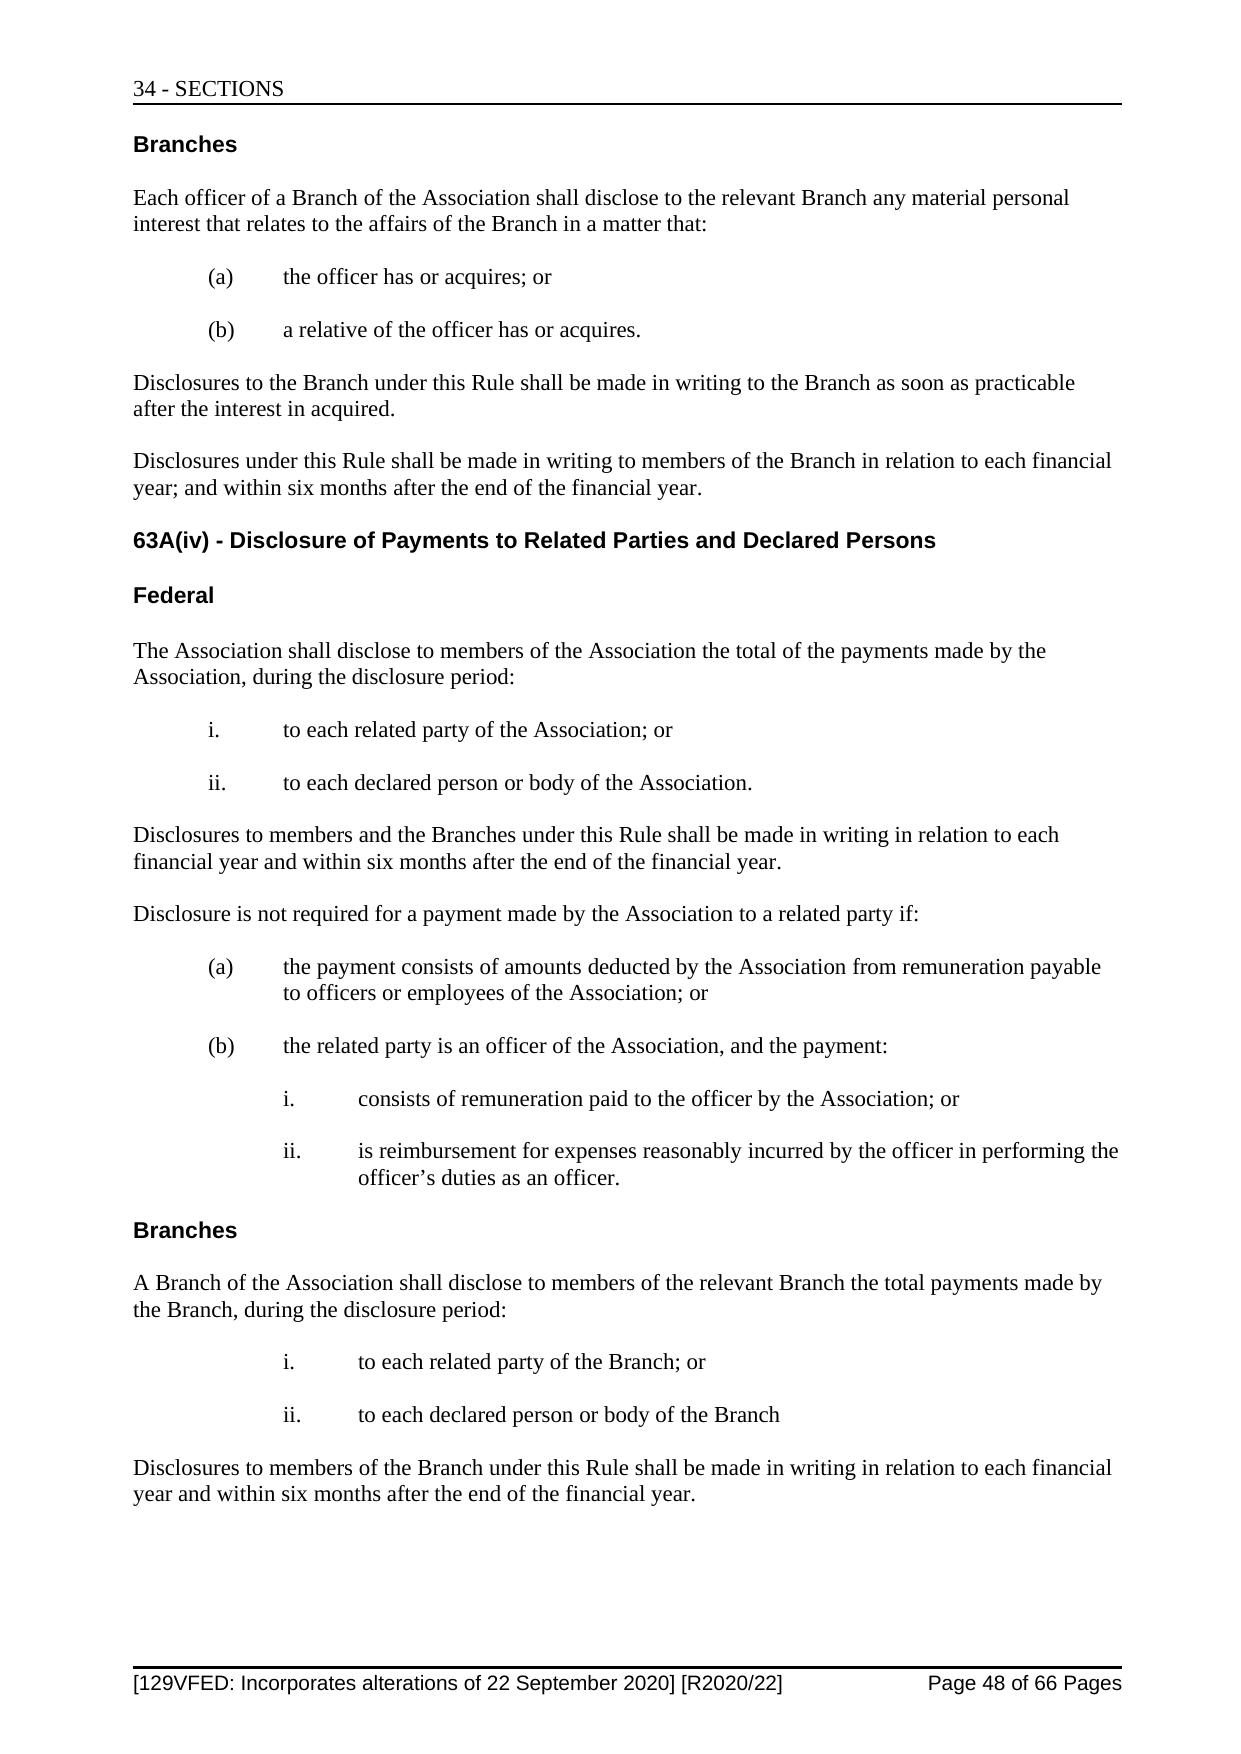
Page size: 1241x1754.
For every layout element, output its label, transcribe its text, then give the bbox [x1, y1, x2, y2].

text A Branch of the Association shall disclose to members of the relevant Branch the total payments made by the Branch, during the disclosure period: [133, 1269, 1122, 1322]
text (b) the related party is an officer of the Association, and the payment: [208, 1032, 1122, 1058]
text Branches [133, 131, 1122, 158]
text ii. to each declared person or body of the Branch [133, 1401, 1122, 1427]
text Disclosures to the Branch under this Rule shall be made in writing to the Branch as soon as practicable after the interest in acquired. [133, 368, 1122, 421]
text ii. is reimbursement for expenses reasonably incurred by the officer in performing the officer’s duties as an officer. [283, 1138, 1122, 1190]
text Federal [133, 582, 1122, 608]
text Each officer of a Branch of the Association shall disclose to the relevant Branch any material personal interest that relates to the affairs of the Branch in a matter that: [133, 184, 1122, 237]
text (a) the officer has or acquires; or [133, 263, 1122, 289]
text 63A(iv) - Disclosure of Payments to Related Parties and Declared Persons [133, 527, 1122, 553]
text i. to each related party of the Branch; or [133, 1348, 1122, 1375]
text Disclosures to members and the Branches under this Rule shall be made in writing in relation to each financial year and within six months after the end of the financial year. [133, 821, 1122, 874]
text The Association shall disclose to members of the Association the total of the payments made by the Association, during the disclosure period: [133, 637, 1122, 689]
text Disclosure is not required for a payment made by the Association to a related party if: [133, 900, 1122, 927]
text (b) a relative of the officer has or acquires. [133, 316, 1122, 342]
text Disclosures to members of the Branch under this Rule shall be made in writing in relation to each financial year and within six months after the end of the financial year. [133, 1454, 1122, 1507]
text i. consists of remuneration paid to the officer by the Association; or [208, 1085, 1122, 1111]
text Branches [133, 1217, 1122, 1243]
text (a) the payment consists of amounts deducted by the Association from remuneration payable to officers or employees of the Association; or [208, 953, 1122, 1006]
text Disclosures under this Rule shall be made in writing to members of the Branch in relation to each financial year; and within six months after the end of the financial year. [133, 448, 1122, 500]
text i. to each related party of the Association; or [133, 716, 1122, 742]
text ii. to each declared person or body of the Association. [133, 769, 1122, 795]
